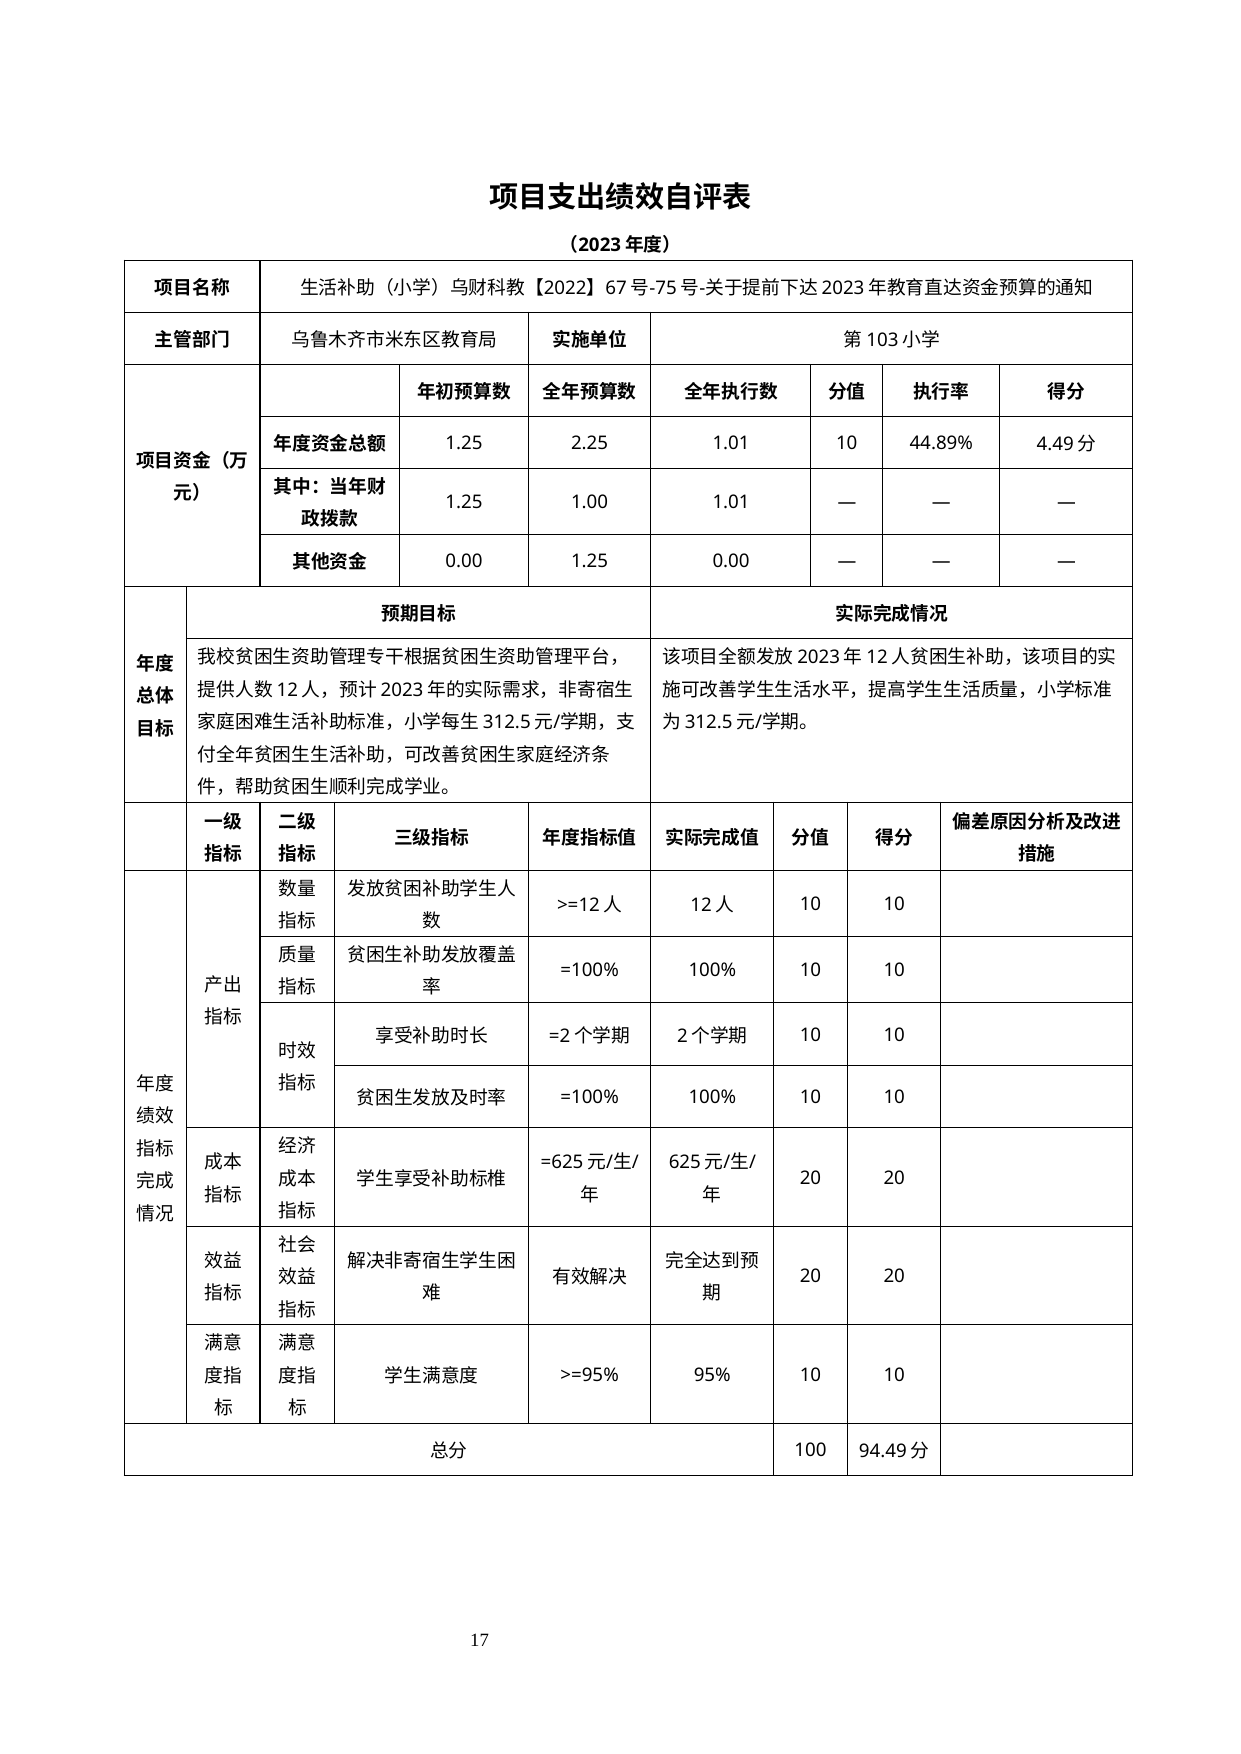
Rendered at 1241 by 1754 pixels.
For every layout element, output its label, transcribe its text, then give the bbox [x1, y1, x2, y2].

table_cell 其中：当年财政拨款 [261, 469, 399, 534]
table_cell 实际完成值 [651, 803, 773, 870]
table_cell 质量指标 [261, 937, 334, 1002]
table_cell 10 [774, 1066, 847, 1127]
table_cell 经济成本指标 [261, 1128, 334, 1226]
table_cell 一级指标 [187, 803, 259, 870]
table_cell 满意度指标 [261, 1325, 334, 1423]
table_cell [941, 1066, 1132, 1127]
table_cell 效益指标 [187, 1227, 259, 1324]
table_cell — [1000, 535, 1132, 586]
table_cell — [883, 469, 999, 534]
table_cell 10 [848, 1066, 940, 1127]
table_cell 完全达到预期 [651, 1227, 773, 1324]
table_cell 有效解决 [529, 1227, 650, 1324]
table_cell 1.25 [400, 469, 528, 534]
table_cell 解决非寄宿生学生困难 [335, 1227, 528, 1324]
table_cell 10 [848, 871, 940, 936]
table_cell 2.25 [529, 417, 650, 468]
table_cell 贫困生补助发放覆盖率 [335, 937, 528, 1002]
table_cell 成本指标 [187, 1128, 259, 1226]
table_cell 10 [774, 1003, 847, 1064]
table_cell 1.00 [529, 469, 650, 534]
table_cell 数量指标 [261, 871, 334, 936]
table_cell =2个学期 [529, 1003, 650, 1064]
table_cell 100% [651, 1066, 773, 1127]
table_cell — [811, 535, 882, 586]
table_cell [941, 937, 1132, 1002]
table_cell 贫困生发放及时率 [335, 1066, 528, 1127]
table_cell [125, 803, 186, 870]
table_cell 项目资金（万元） [125, 365, 259, 586]
table_cell 0.00 [651, 535, 810, 586]
table_cell 20 [774, 1227, 847, 1324]
table_cell — [883, 535, 999, 586]
table_cell [261, 365, 399, 416]
table_cell 年度总体目标 [125, 587, 186, 802]
table_cell 10 [848, 1325, 940, 1423]
table_cell [941, 1424, 1132, 1475]
table_cell 预期目标 [187, 587, 650, 638]
table_cell >=95% [529, 1325, 650, 1423]
table_cell 10 [811, 417, 882, 468]
table_cell 得分 [848, 803, 940, 870]
table_cell 总分 [125, 1424, 773, 1475]
table_cell 10 [774, 937, 847, 1002]
table_cell 年度绩效指标完成情况 [125, 871, 186, 1423]
table_cell 乌鲁木齐市米东区教育局 [261, 313, 528, 364]
table_header 项目名称 [125, 261, 259, 312]
table_cell 1.25 [400, 417, 528, 468]
table_cell 0.00 [400, 535, 528, 586]
table_cell 95% [651, 1325, 773, 1423]
table_cell =625元/生/年 [529, 1128, 650, 1226]
table_cell [941, 1325, 1132, 1423]
table_cell [941, 871, 1132, 936]
table_cell 12人 [651, 871, 773, 936]
table_cell 得分 [1000, 365, 1132, 416]
table_cell 该项目全额发放2023年12人贫困生补助，该项目的实施可改善学生生活水平，提高学生生活质量，小学标准为312.5元/学期。 [651, 639, 1132, 802]
table_cell 发放贫困补助学生人数 [335, 871, 528, 936]
table_cell 100% [651, 937, 773, 1002]
table_cell 94.49分 [848, 1424, 940, 1475]
table_cell 实际完成情况 [651, 587, 1132, 638]
table_cell 主管部门 [125, 313, 259, 364]
table_cell 学生满意度 [335, 1325, 528, 1423]
table_cell 偏差原因分析及改进措施 [941, 803, 1132, 870]
table_cell 分值 [774, 803, 847, 870]
table_cell 44.89% [883, 417, 999, 468]
table_cell [941, 1128, 1132, 1226]
table_cell 二级指标 [261, 803, 334, 870]
table_cell 20 [774, 1128, 847, 1226]
table_cell 产出指标 [187, 871, 259, 1127]
table_cell 其他资金 [261, 535, 399, 586]
table_cell 1.01 [651, 417, 810, 468]
table_cell 第103小学 [651, 313, 1132, 364]
table_cell 分值 [811, 365, 882, 416]
table_cell 全年执行数 [651, 365, 810, 416]
table_cell — [811, 469, 882, 534]
table_cell 社会效益指标 [261, 1227, 334, 1324]
table_cell 时效指标 [261, 1003, 334, 1127]
text （2023年度） [187, 227, 1053, 259]
table_cell 学生享受补助标椎 [335, 1128, 528, 1226]
table_cell 三级指标 [335, 803, 528, 870]
table_cell 2个学期 [651, 1003, 773, 1064]
table_cell 1.01 [651, 469, 810, 534]
table_cell 20 [848, 1227, 940, 1324]
table_cell 100 [774, 1424, 847, 1475]
table_header 生活补助（小学）乌财科教【2022】67号-75号-关于提前下达2023年教育直达资金预算的通知 [261, 261, 1132, 312]
table_cell 实施单位 [529, 313, 650, 364]
table_cell 10 [848, 1003, 940, 1064]
table_cell 享受补助时长 [335, 1003, 528, 1064]
table_cell [941, 1003, 1132, 1064]
table_cell 20 [848, 1128, 940, 1226]
table_cell 我校贫困生资助管理专干根据贫困生资助管理平台，提供人数12人，预计2023年的实际需求，非寄宿生家庭困难生活补助标准，小学每生312.5元/学期，支付全年贫困生生活补助，可改善贫困生家庭经济条件，帮助贫困生顺利完成学业。 [187, 639, 650, 802]
table_cell 满意度指标 [187, 1325, 259, 1423]
text 项目支出绩效自评表 [187, 162, 1053, 227]
table_cell 执行率 [883, 365, 999, 416]
table_cell 625元/生/年 [651, 1128, 773, 1226]
table_cell >=12人 [529, 871, 650, 936]
table_cell 4.49分 [1000, 417, 1132, 468]
table_cell — [1000, 469, 1132, 534]
table_cell 全年预算数 [529, 365, 650, 416]
table_cell 10 [848, 937, 940, 1002]
table_cell 10 [774, 1325, 847, 1423]
table_cell =100% [529, 937, 650, 1002]
table_cell 10 [774, 871, 847, 936]
table_cell 年度资金总额 [261, 417, 399, 468]
table_cell 1.25 [529, 535, 650, 586]
table_cell 年度指标值 [529, 803, 650, 870]
table_cell 年初预算数 [400, 365, 528, 416]
table_cell =100% [529, 1066, 650, 1127]
table_cell [941, 1227, 1132, 1324]
